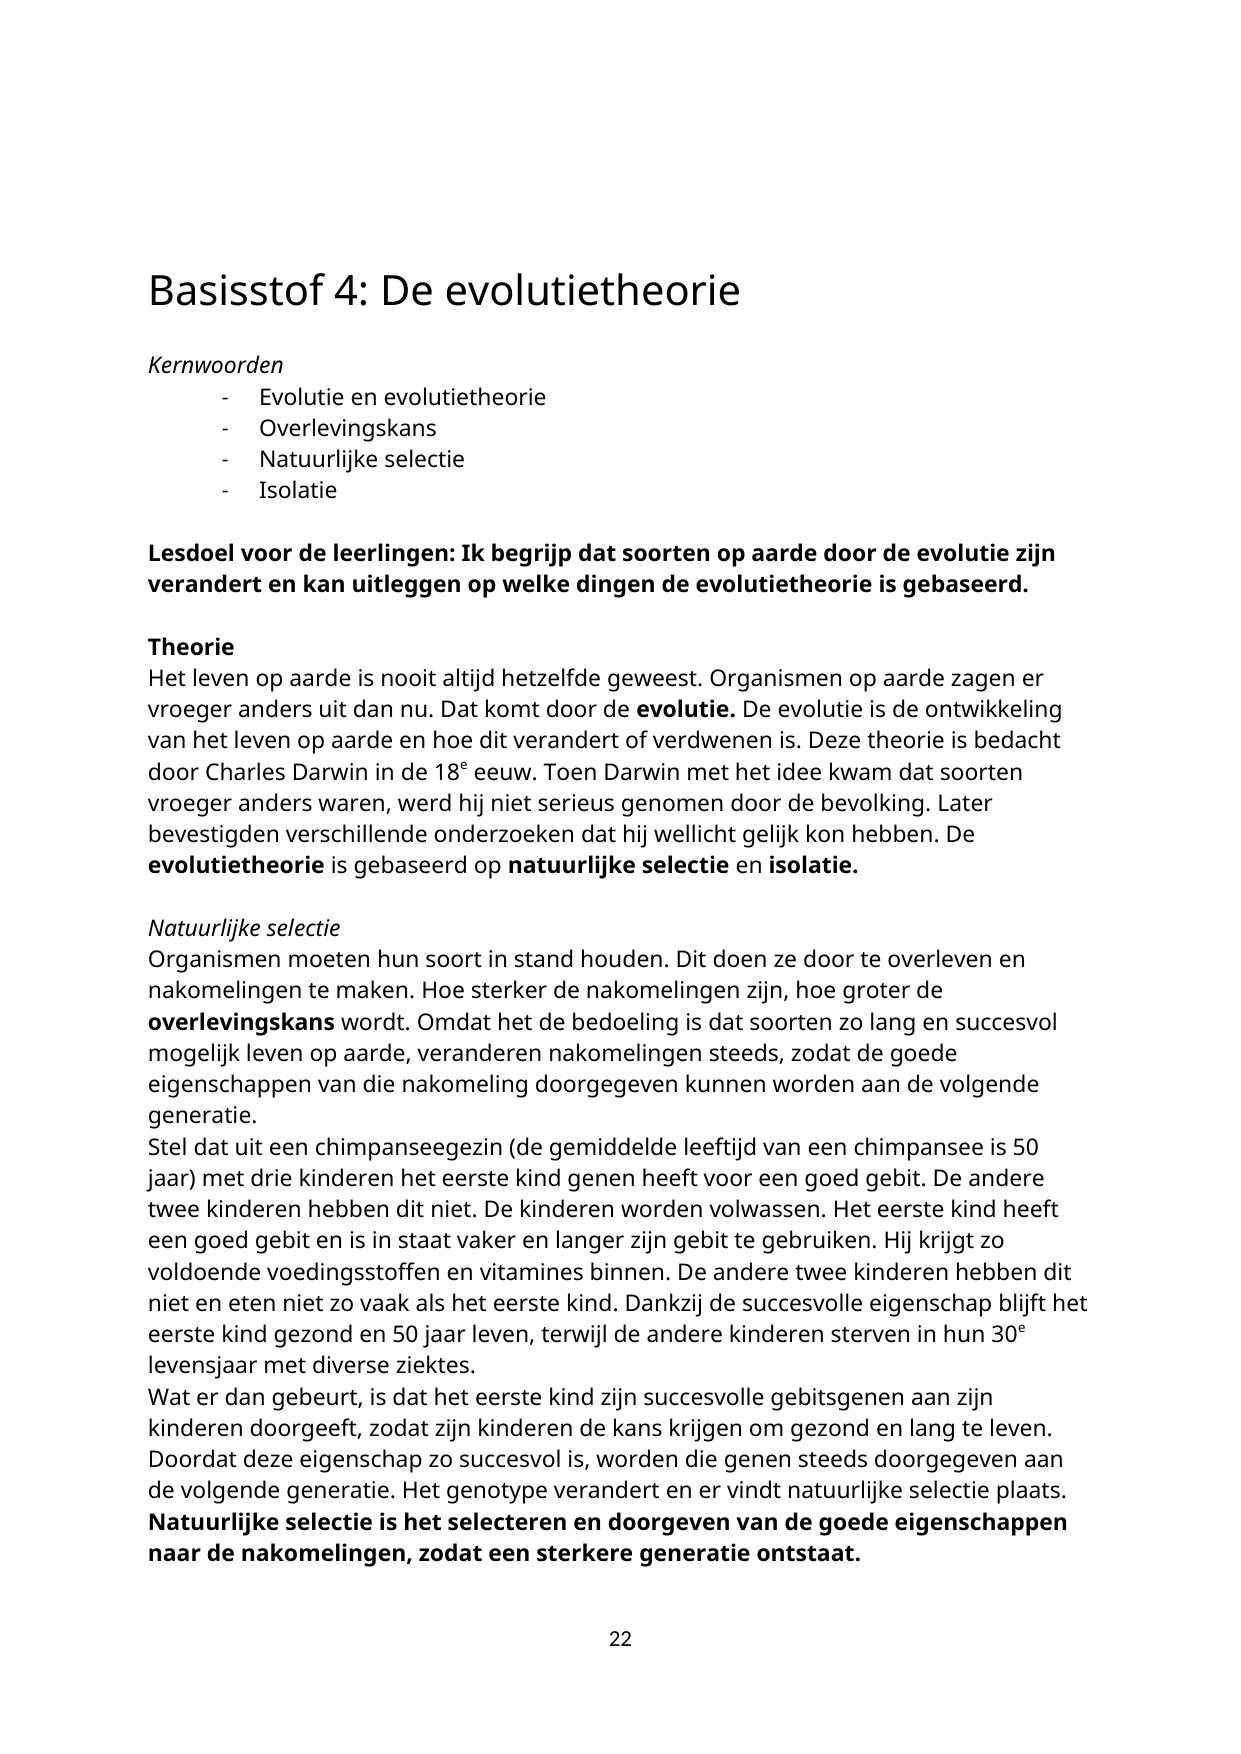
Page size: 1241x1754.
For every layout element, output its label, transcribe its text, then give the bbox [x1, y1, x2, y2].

list Natuurlijke selectie [221, 443, 1093, 474]
text Natuurlijke selectie [148, 912, 1093, 943]
text Organismen moeten hun soort in stand houden. Dit doen ze door te overleven en nakomelingen te maken. Hoe sterker de nakomelingen zijn, hoe groter de overlevingskans wordt. Omdat het de bedoeling is dat soorten zo lang en succesvol mogelijk leven op aarde, veranderen nakomelingen steeds, zodat de goede eigenschappen van die nakomeling doorgegeven kunnen worden aan de volgende generatie. [148, 943, 1093, 1130]
text Wat er dan gebeurt, is dat het eerste kind zijn succesvolle gebitsgenen aan zijn kinderen doorgeeft, zodat zijn kinderen de kans krijgen om gezond en lang te leven. [148, 1380, 1093, 1443]
text Stel dat uit een chimpanseegezin (de gemiddelde leeftijd van een chimpansee is 50 jaar) met drie kinderen het eerste kind genen heeft voor een goed gebit. De andere twee kinderen hebben dit niet. De kinderen worden volwassen. Het eerste kind heeft een goed gebit en is in staat vaker en langer zijn gebit te gebruiken. Hij krijgt zo voldoende voedingsstoffen en vitamines binnen. De andere twee kinderen hebben dit niet en eten niet zo vaak als het eerste kind. Dankzij de succesvolle eigenschap blijft het eerste kind gezond en 50 jaar leven, terwijl de andere kinderen sterven in hun 30e levensjaar met diverse ziektes. [148, 1130, 1093, 1380]
text Basisstof 4: De evolutietheorie [148, 261, 1093, 318]
text Lesdoel voor de leerlingen: Ik begrijp dat soorten op aarde door de evolutie zijn verandert en kan uitleggen op welke dingen de evolutietheorie is gebaseerd. [148, 537, 1093, 599]
list Isolatie [221, 474, 1093, 505]
list Evolutie en evolutietheorie [221, 380, 1093, 412]
text Doordat deze eigenschap zo succesvol is, worden die genen steeds doorgegeven aan de volgende generatie. Het genotype verandert en er vindt natuurlijke selectie plaats. [148, 1443, 1093, 1505]
text Theorie Het leven op aarde is nooit altijd hetzelfde geweest. Organismen op aarde zagen er vroeger anders uit dan nu. Dat komt door de evolutie. De evolutie is de ontwikkeling van het leven op aarde en hoe dit verandert of verdwenen is. Deze theorie is bedacht door Charles Darwin in de 18e eeuw. Toen Darwin met het idee kwam dat soorten vroeger anders waren, werd hij niet serieus genomen door de bevolking. Later bevestigden verschillende onderzoeken dat hij wellicht gelijk kon hebben. De evolutietheorie is gebaseerd op natuurlijke selectie en isolatie. [148, 630, 1093, 880]
text Kernwoorden [148, 349, 1093, 380]
list Overlevingskans [221, 412, 1093, 443]
text Natuurlijke selectie is het selecteren en doorgeven van de goede eigenschappen naar de nakomelingen, zodat een sterkere generatie ontstaat. [148, 1505, 1093, 1568]
